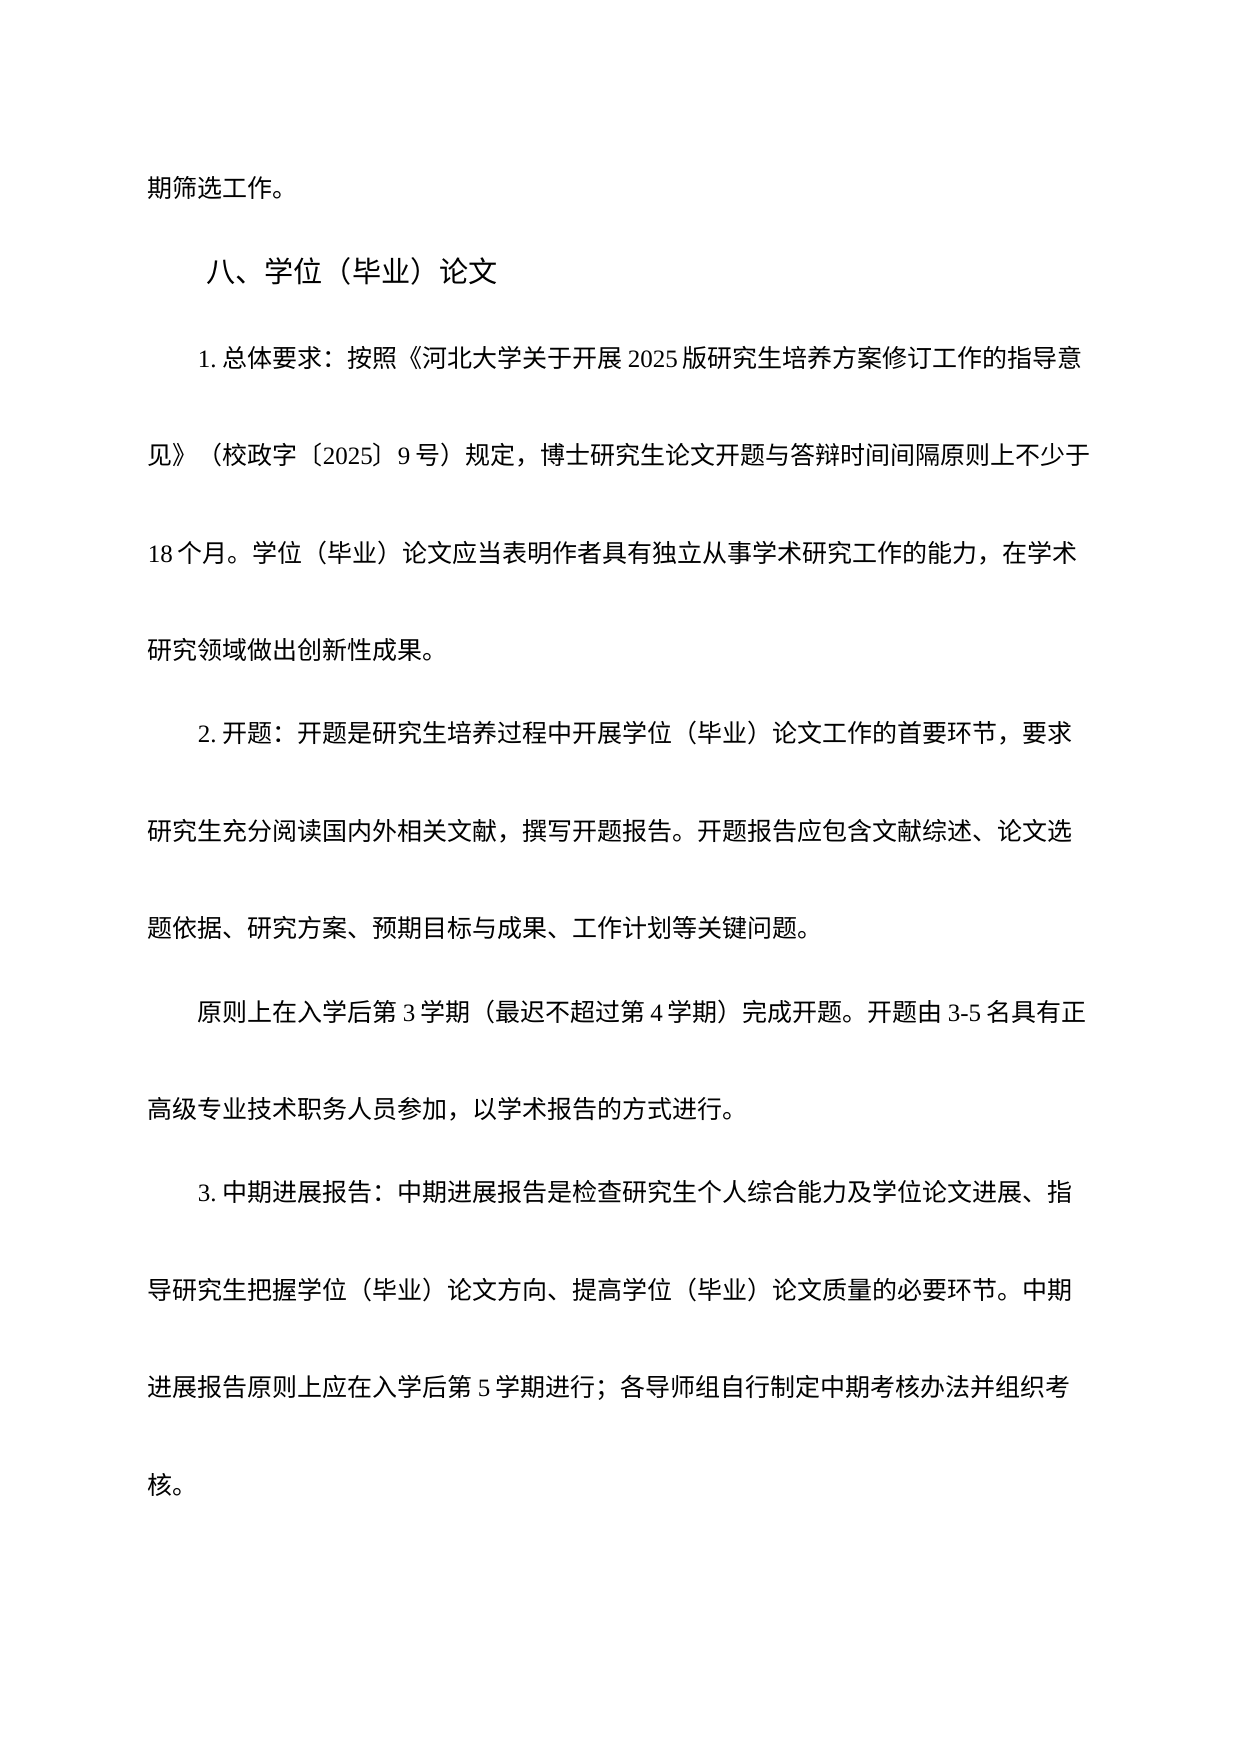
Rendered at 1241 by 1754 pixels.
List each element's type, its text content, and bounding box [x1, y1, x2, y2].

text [148, 154, 1092, 219]
text 2. 开题：开题是研究生培养过程中开展学位（毕业）论文工作的首要环节，要求研究生充分阅读国内外相关文献，撰写开题报告。开题报告应包含文献综述、论文选题依据、研究方案、预期目标与成果、工作计划等关键问题。 [148, 699, 1092, 959]
list 中期进展报告：中期进展报告是检查研究生个人综合能力及学位论文进展、指导研究生把握学位（毕业）论文方向、提高学位（毕业）论文质量的必要环节。中期进展报告原则上应在入学后第5学期进行；各导师组自行制定中期考核办法并组织考核。 [148, 1158, 1092, 1516]
text 八、学位（毕业）论文 [148, 238, 1092, 303]
text 原则上在入学后第3学期（最迟不超过第4学期）完成开题。开题由3-5名具有正高级专业技术职务人员参加，以学术报告的方式进行。 [148, 978, 1092, 1140]
text 1. 总体要求：按照《河北大学关于开展2025版研究生培养方案修订工作的指导意见》（校政字〔2025〕9号）规定，博士研究生论文开题与答辩时间间隔原则上不少于18个月。学位（毕业）论文应当表明作者具有独立从事学术研究工作的能力，在学术研究领域做出创新性成果。 [148, 324, 1092, 681]
